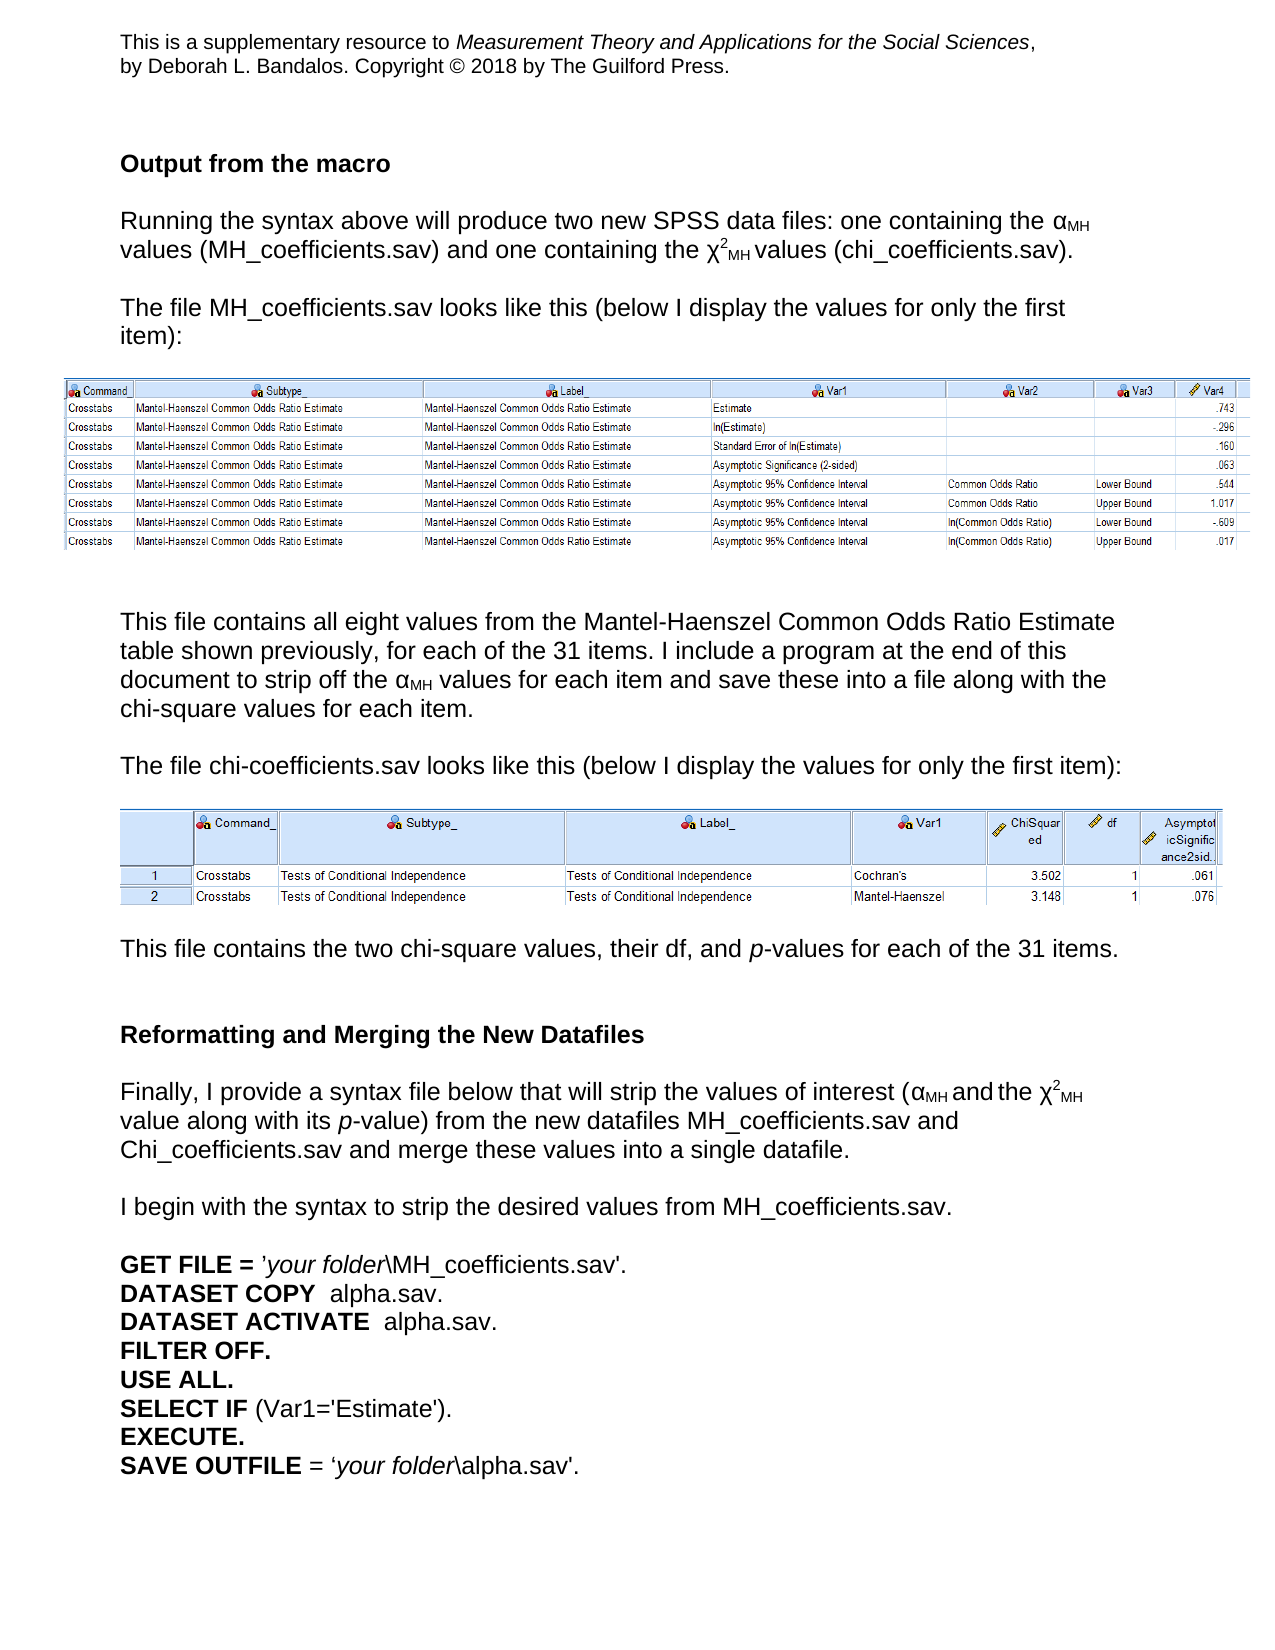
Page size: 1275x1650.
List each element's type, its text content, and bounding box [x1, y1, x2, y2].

text DATASET COPY alpha.sav. [120, 1278, 1125, 1307]
text Running the syntax above will produce two new SPSS data files: one containing the αMH values (MH_coefficients.sav) and one containing the χ2MH values (chi_coefficients.sav). [120, 206, 1125, 264]
text I begin with the syntax to strip the desired values from MH_coefficients.sav. [120, 1192, 1125, 1221]
text Finally, I provide a syntax file below that will strip the values of interest (αMH and the χ2MH value along with its p-value) from the new datafiles MH_coefficients.sav and Chi_coefficients.sav and merge these values into a single datafile. [120, 1077, 1125, 1163]
picture [63, 378, 1251, 550]
text GET FILE = ’your folder\MH_coefficients.sav'. [120, 1250, 1125, 1278]
text FILTER OFF. [120, 1336, 1125, 1365]
picture [120, 808, 1223, 905]
text SELECT IF (Var1='Estimate'). [120, 1393, 1125, 1422]
text USE ALL. [120, 1365, 1125, 1393]
text This file contains the two chi-square values, their df, and p-values for each of the 31 items. [120, 933, 1125, 962]
text SAVE OUTFILE = ‘your folder\alpha.sav'. [120, 1451, 1125, 1480]
text This file contains all eight values from the Mantel-Haenszel Common Odds Ratio Estimate table shown previously, for each of the 31 items. I include a program at the end of this document to strip off the αMH values for each item and save these into a file along with the chi-square values for each item. [120, 607, 1125, 722]
text EXECUTE. [120, 1422, 1125, 1451]
text The file chi-coefficients.sav looks like this (below I display the values for only the first item): [120, 751, 1125, 780]
text Reformatting and Merging the New Datafiles [120, 1020, 1125, 1048]
text The file MH_coefficients.sav looks like this (below I display the values for only the first item): [120, 292, 1125, 350]
text DATASET ACTIVATE alpha.sav. [120, 1307, 1125, 1336]
text Output from the macro [120, 149, 1125, 177]
